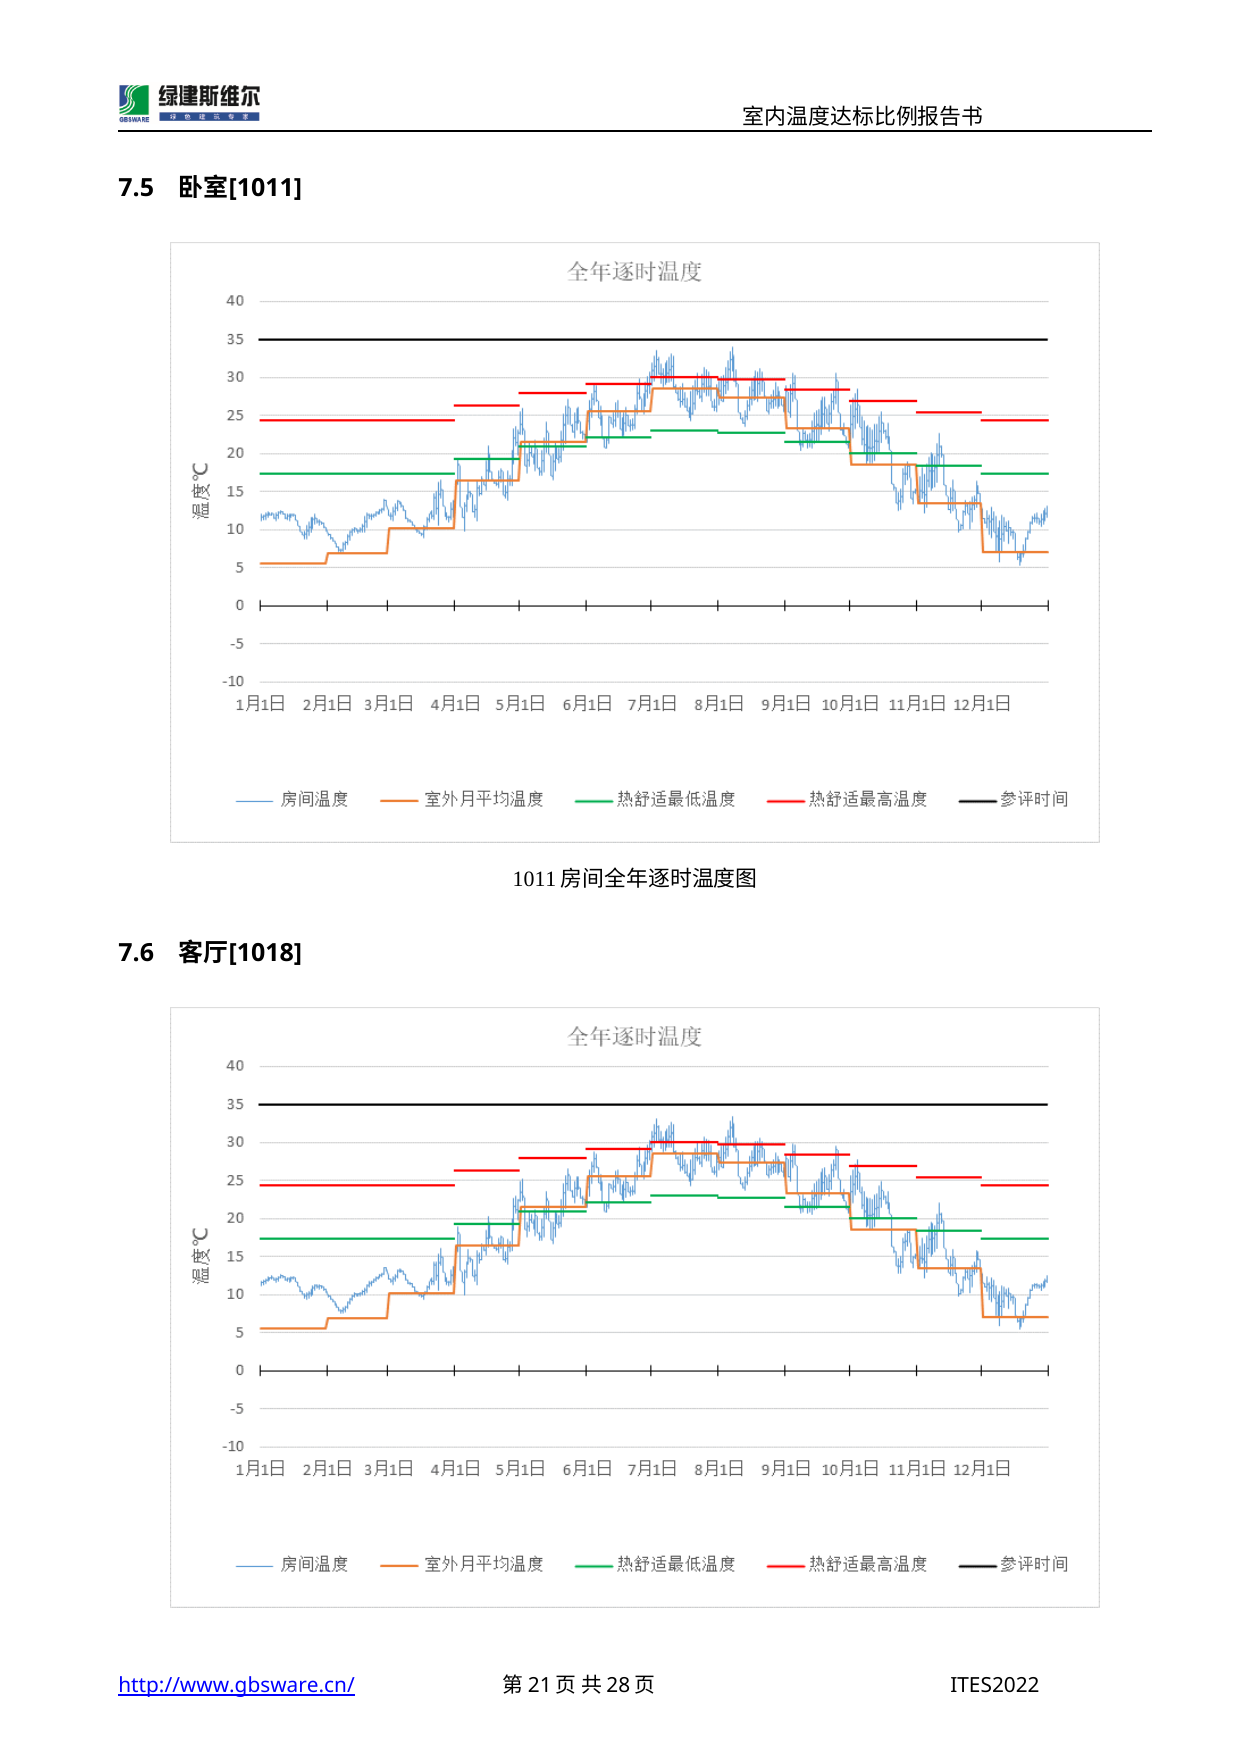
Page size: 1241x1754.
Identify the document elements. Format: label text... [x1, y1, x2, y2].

picture [170, 242, 1100, 843]
picture [118, 82, 261, 124]
text 1011房间全年逐时温度图 [118, 860, 1152, 893]
subtitle 客厅[1018] [118, 918, 1152, 983]
subtitle 卧室[1011] [118, 153, 1152, 218]
picture [170, 1007, 1100, 1608]
